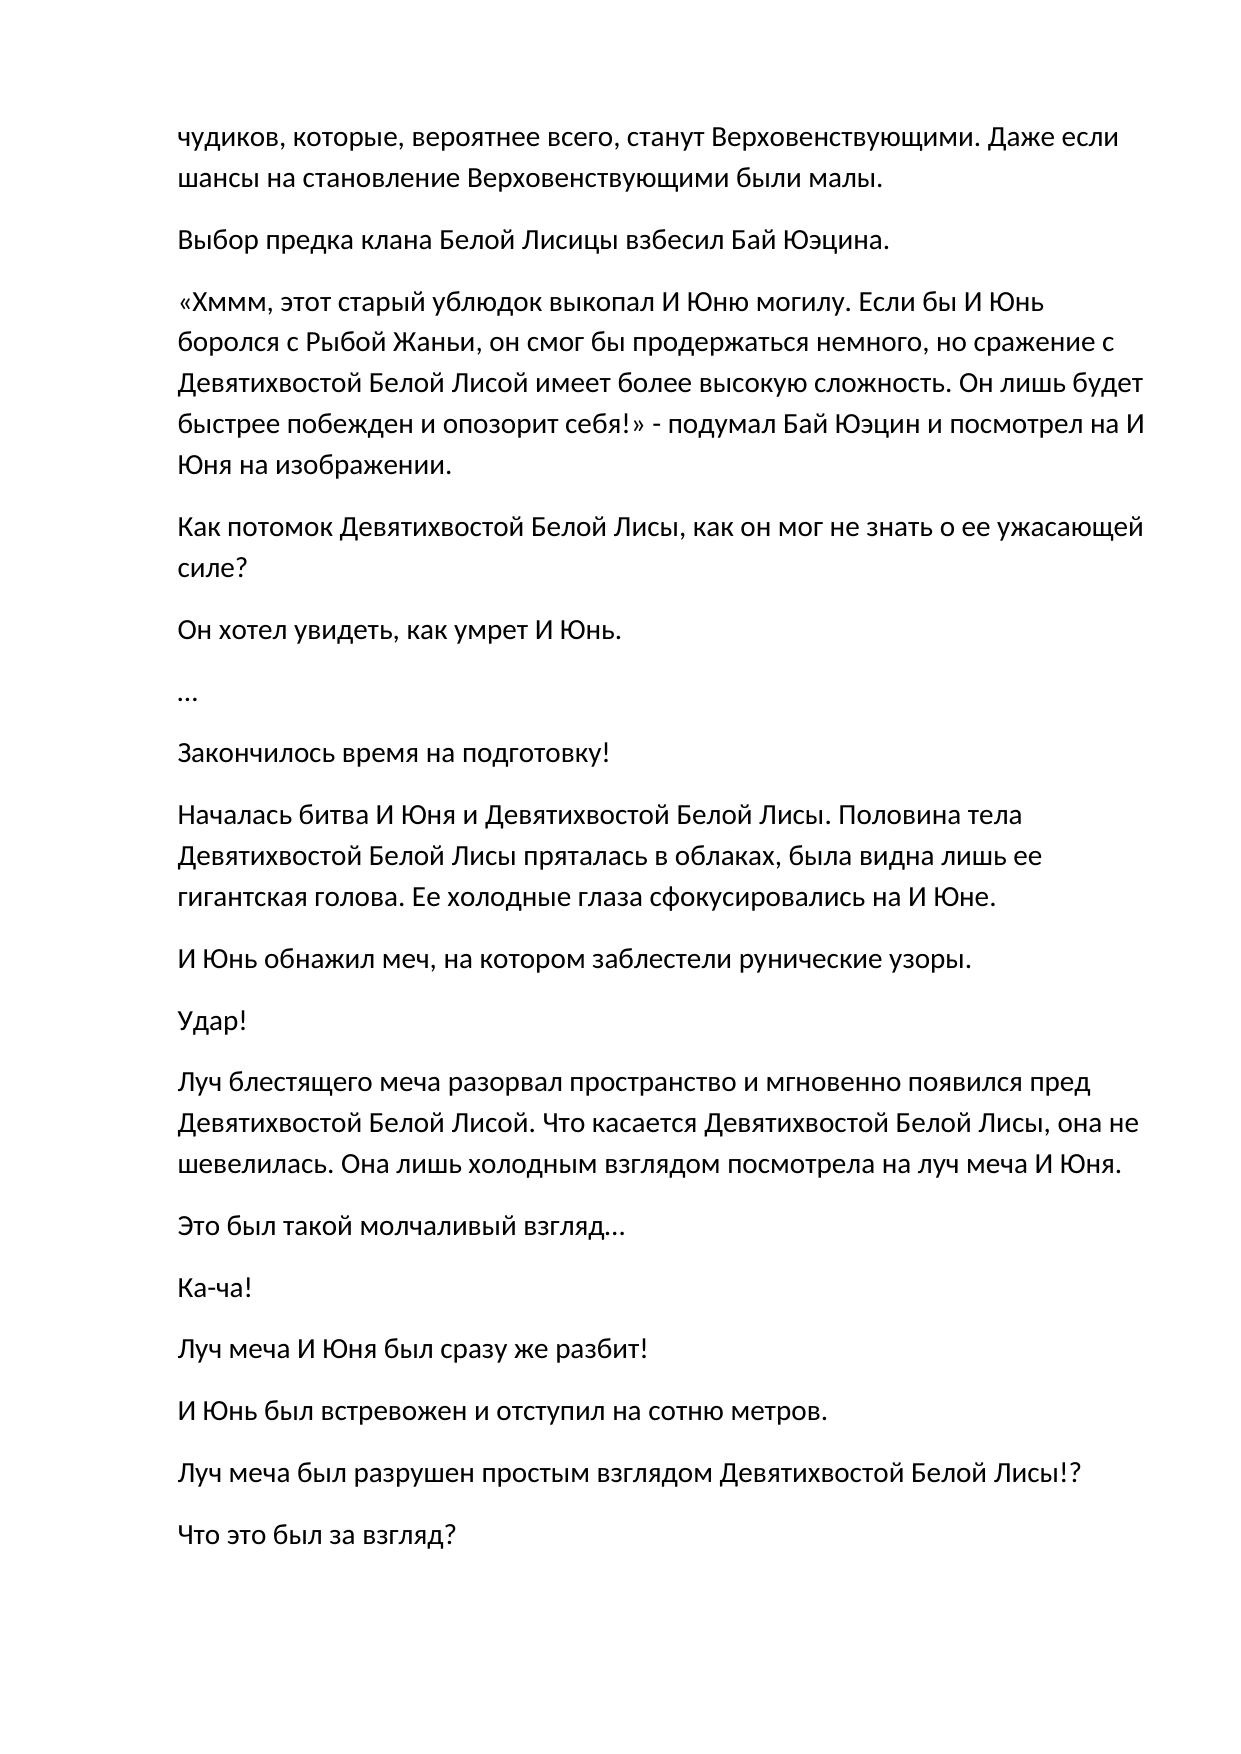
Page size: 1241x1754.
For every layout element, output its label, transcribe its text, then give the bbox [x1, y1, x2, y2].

text Ка-ча! [177, 1269, 1152, 1304]
text Закончилось время на подготовку! [177, 734, 1152, 770]
text Луч меча был разрушен простым взглядом Девятихвостой Белой Лисы!? [177, 1454, 1152, 1490]
text Что это был за взгляд? [177, 1516, 1152, 1551]
text Луч блестящего меча разорвал пространство и мгновенно появился пред Девятихвостой Белой Лисой. Что касается Девятихвостой Белой Лисы, она не шевелилась. Она лишь холодным взглядом посмотрела на луч меча И Юня. [177, 1063, 1152, 1181]
text … [177, 673, 1152, 708]
text «Хммм, этот старый ублюдок выкопал И Юню могилу. Если бы И Юнь боролся с Рыбой Жаньи, он смог бы продержаться немного, но сражение с Девятихвостой Белой Лисой имеет более высокую сложность. Он лишь будет быстрее побежден и опозорит себя!» - подумал Бай Юэцин и посмотрел на И Юня на изображении. [177, 283, 1152, 482]
text Как потомок Девятихвостой Белой Лисы, как он мог не знать о ее ужасающей силе? [177, 508, 1152, 585]
text Луч меча И Юня был сразу же разбит! [177, 1331, 1152, 1366]
text Началась битва И Юня и Девятихвостой Белой Лисы. Половина тела Девятихвостой Белой Лисы пряталась в облаках, была видна лишь ее гигантская голова. Ее холодные глаза сфокусировались на И Юне. [177, 796, 1152, 914]
text Выбор предка клана Белой Лисицы взбесил Бай Юэцина. [177, 221, 1152, 256]
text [177, 118, 1152, 195]
text И Юнь обнажил меч, на котором заблестели рунические узоры. [177, 940, 1152, 975]
text И Юнь был встревожен и отступил на сотню метров. [177, 1392, 1152, 1428]
text Удар! [177, 1002, 1152, 1037]
text Это был такой молчаливый взгляд… [177, 1207, 1152, 1243]
text Он хотел увидеть, как умрет И Юнь. [177, 611, 1152, 646]
